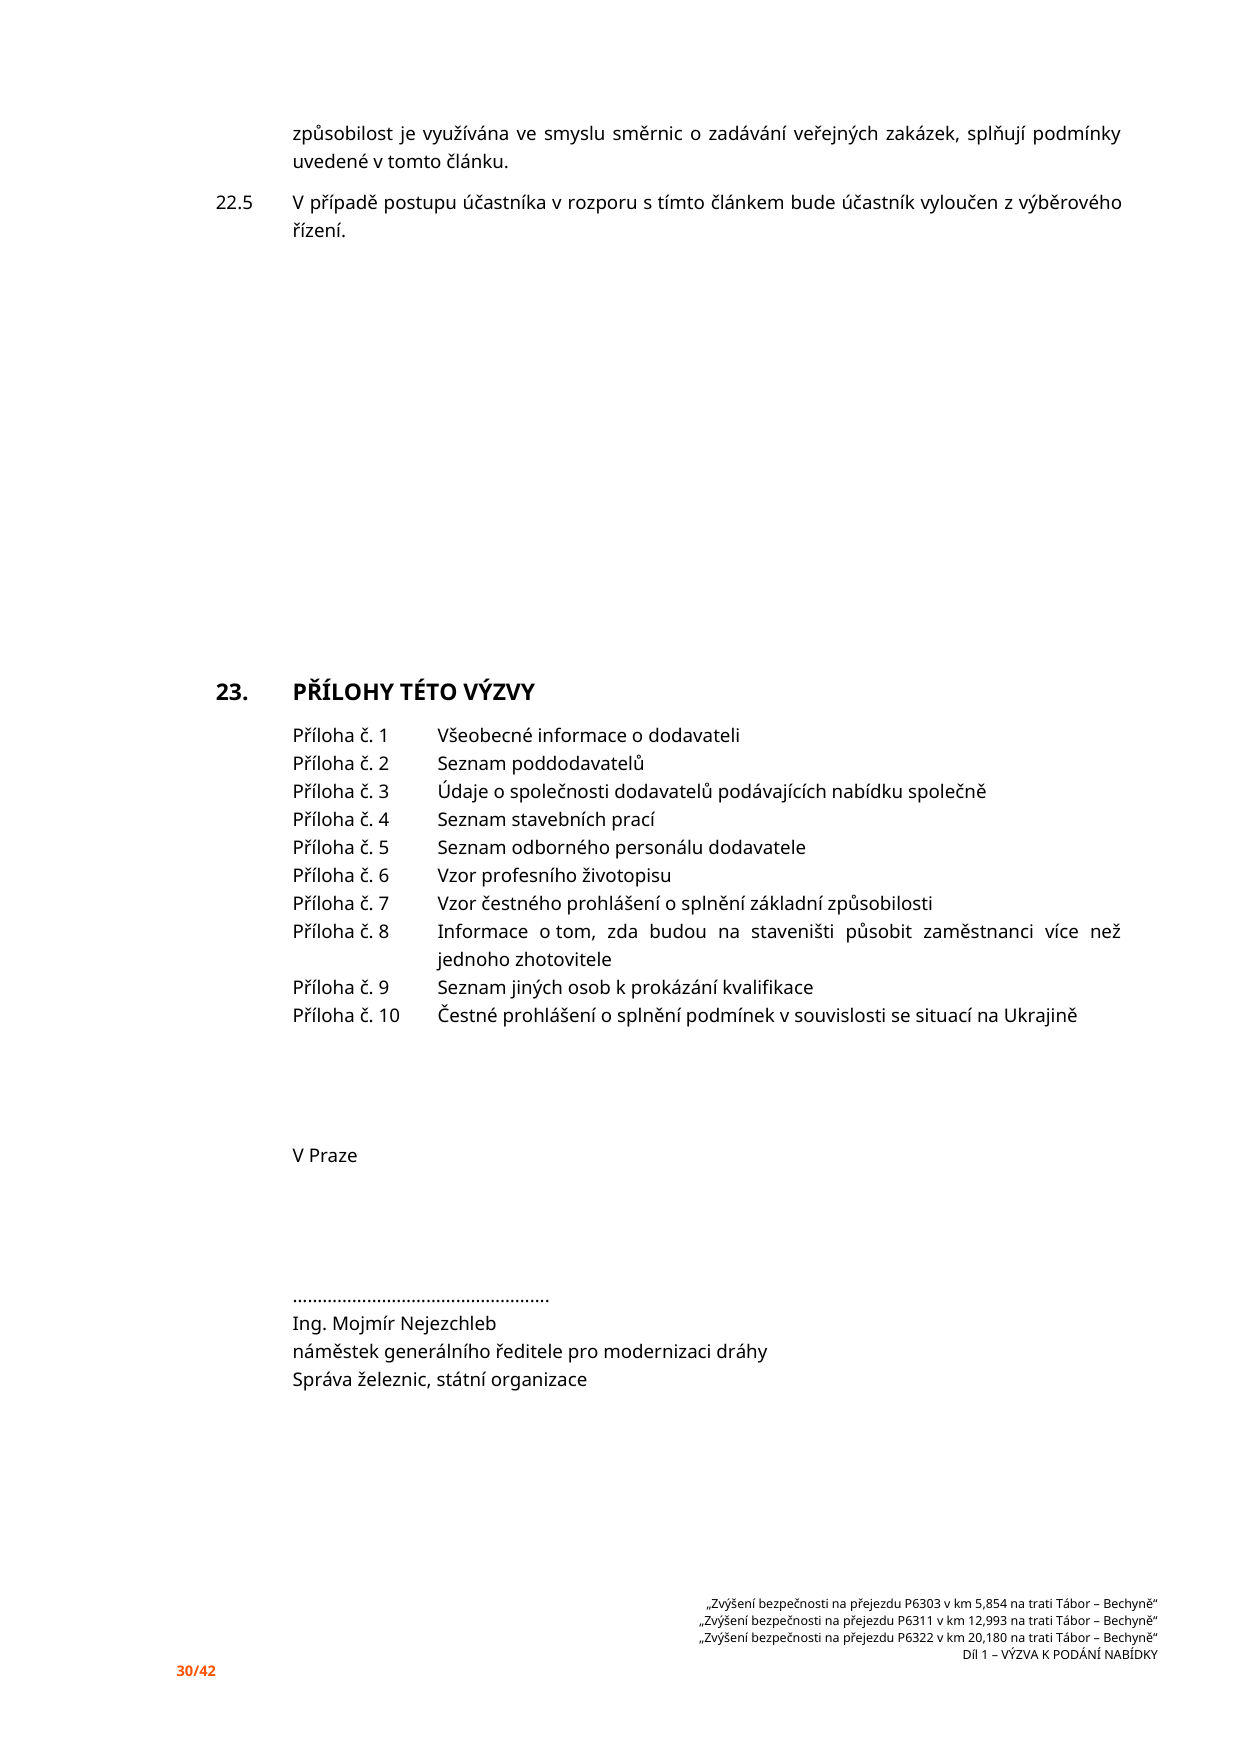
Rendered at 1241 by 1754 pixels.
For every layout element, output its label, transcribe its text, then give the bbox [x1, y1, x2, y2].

text náměstek generálního ředitele pro modernizaci dráhy [292, 1339, 1122, 1364]
text Příloha č. 7 Vzor čestného prohlášení o splnění základní způsobilosti [292, 890, 1122, 916]
text Příloha č. 8 Informace o tom, zda budou na staveništi působit zaměstnanci více než jednoho zhotovitele [292, 918, 1122, 972]
text ……………………………………………. [292, 1283, 1122, 1308]
text V Praze [292, 1143, 1122, 1168]
text Příloha č. 2 Seznam poddodavatelů [292, 750, 1122, 776]
text Ing. Mojmír Nejezchleb [292, 1311, 1122, 1336]
text V případě postupu účastníka v rozporu s tímto článkem bude účastník vyloučen z výběrového řízení. [216, 189, 1122, 243]
text PŘÍLOHY TÉTO VÝZVY [216, 675, 1122, 707]
text Příloha č. 3 Údaje o společnosti dodavatelů podávajících nabídku společně [292, 778, 1122, 804]
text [216, 121, 1122, 174]
text Příloha č. 6 Vzor profesního životopisu [292, 862, 1122, 888]
text Příloha č. 10 Čestné prohlášení o splnění podmínek v souvislosti se situací na Ukrajině [292, 1002, 1122, 1028]
text Správa železnic, státní organizace [292, 1367, 1122, 1392]
text Příloha č. 9 Seznam jiných osob k prokázání kvalifikace [292, 974, 1122, 1000]
text Příloha č. 5 Seznam odborného personálu dodavatele [292, 834, 1122, 860]
text Příloha č. 4 Seznam stavebních prací [292, 806, 1122, 832]
text Příloha č. 1 Všeobecné informace o dodavateli [292, 722, 1122, 748]
